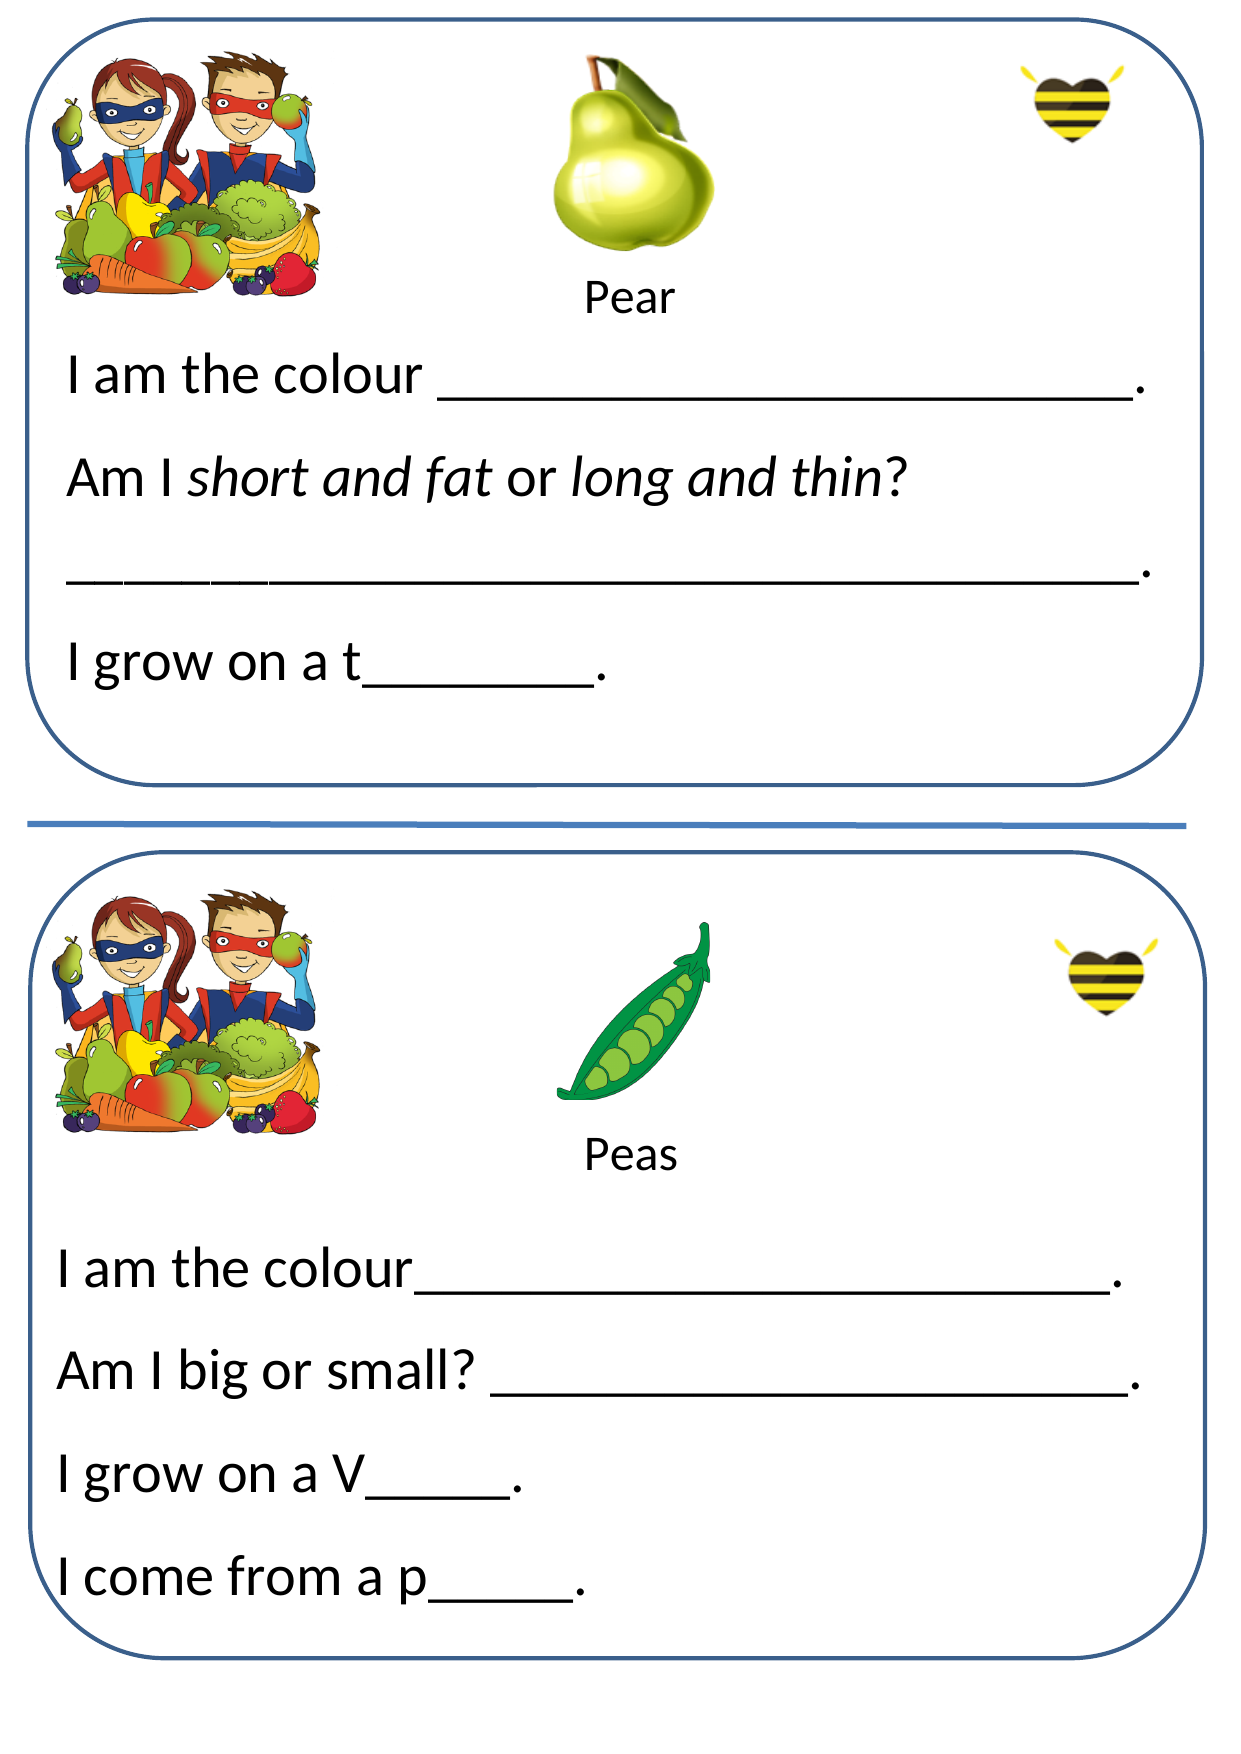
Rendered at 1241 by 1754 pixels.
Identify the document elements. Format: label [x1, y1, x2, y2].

picture [40, 45, 342, 297]
picture [40, 883, 342, 1135]
picture [40, 883, 74, 929]
picture [535, 45, 727, 257]
picture [1020, 57, 1127, 146]
picture [40, 45, 73, 85]
picture [1053, 930, 1160, 1019]
